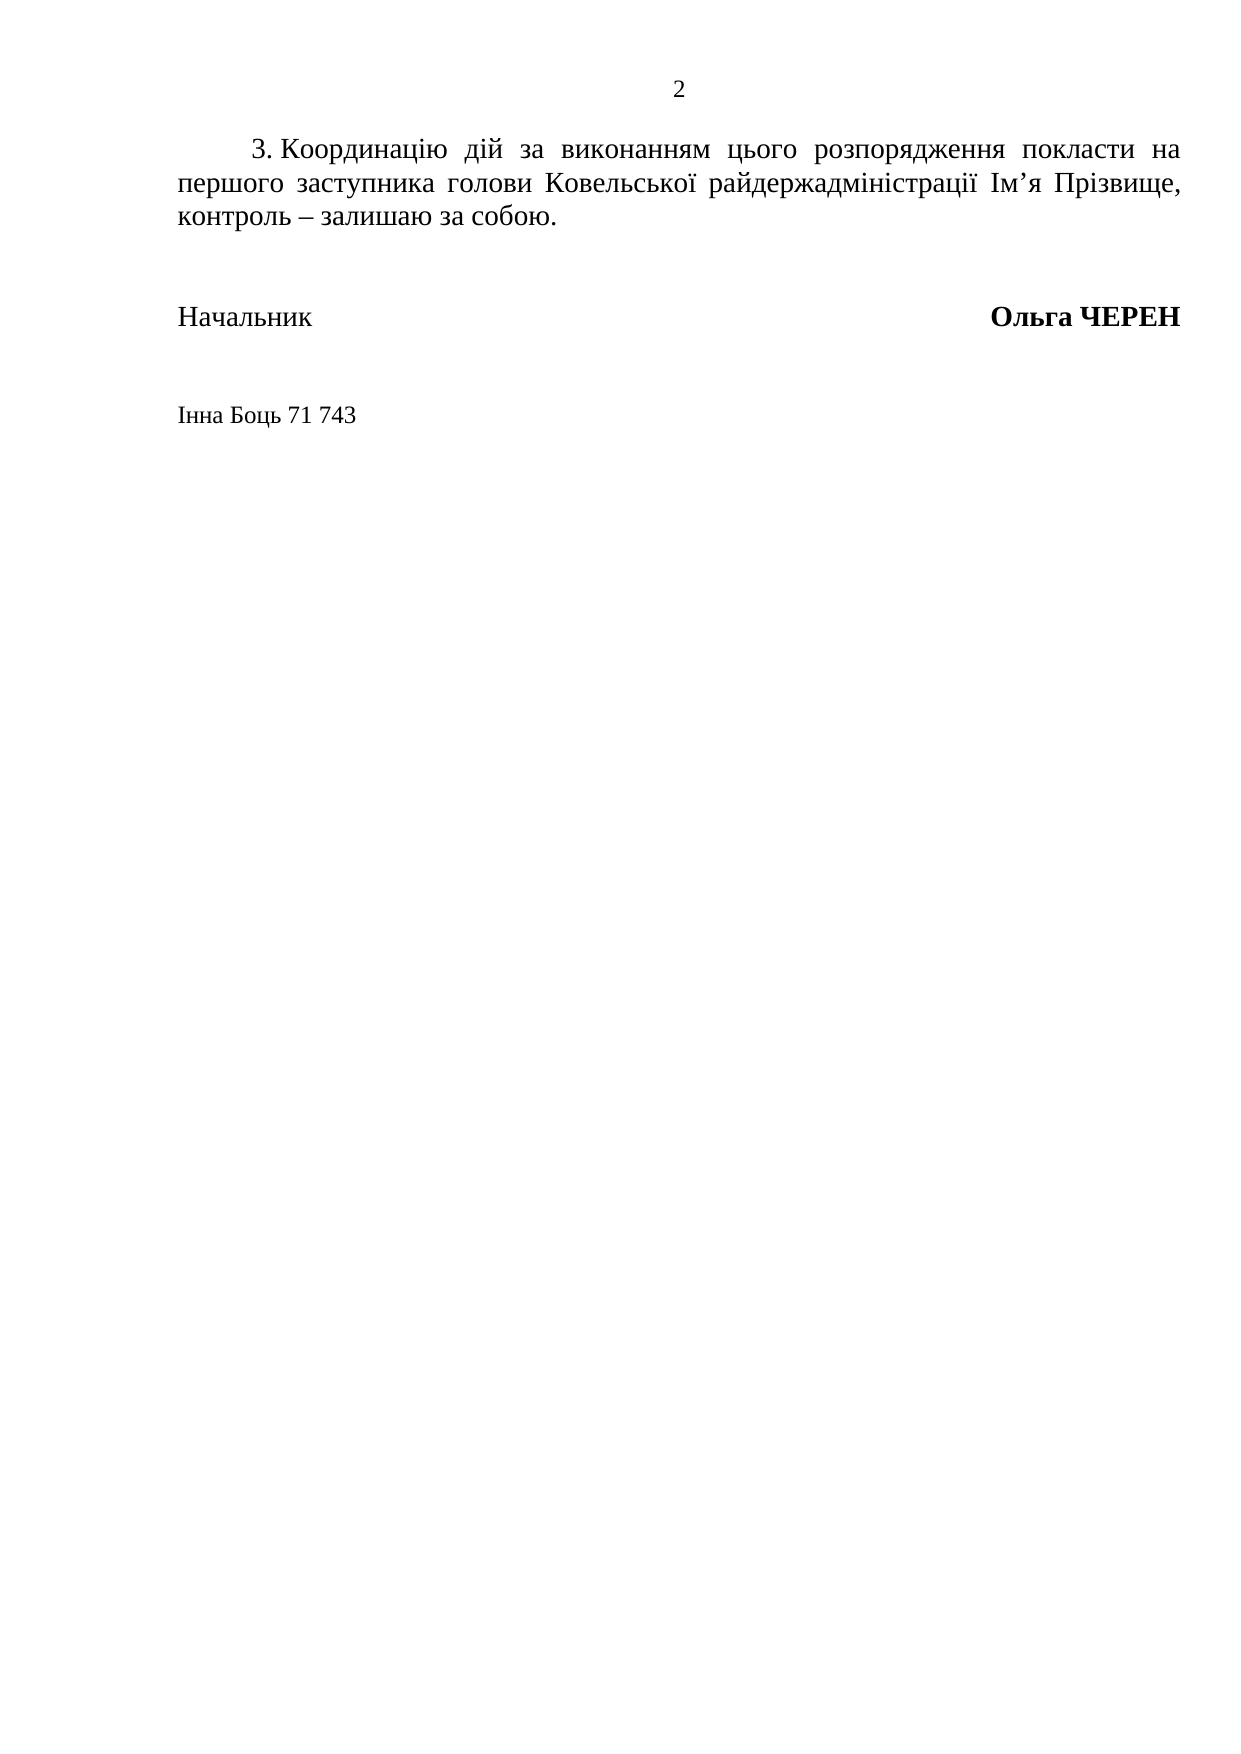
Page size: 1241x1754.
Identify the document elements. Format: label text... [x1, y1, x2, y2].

text 3. Координацію дій за виконанням цього розпорядження покласти на першого заступника голови Ковельської райдержадміністрації Ім’я Прізвище, контроль – залишаю за собою. [177, 131, 1181, 232]
text Начальник Ольга ЧЕРЕН [177, 299, 1181, 333]
text Інна Боць 71 743 [177, 400, 1181, 428]
